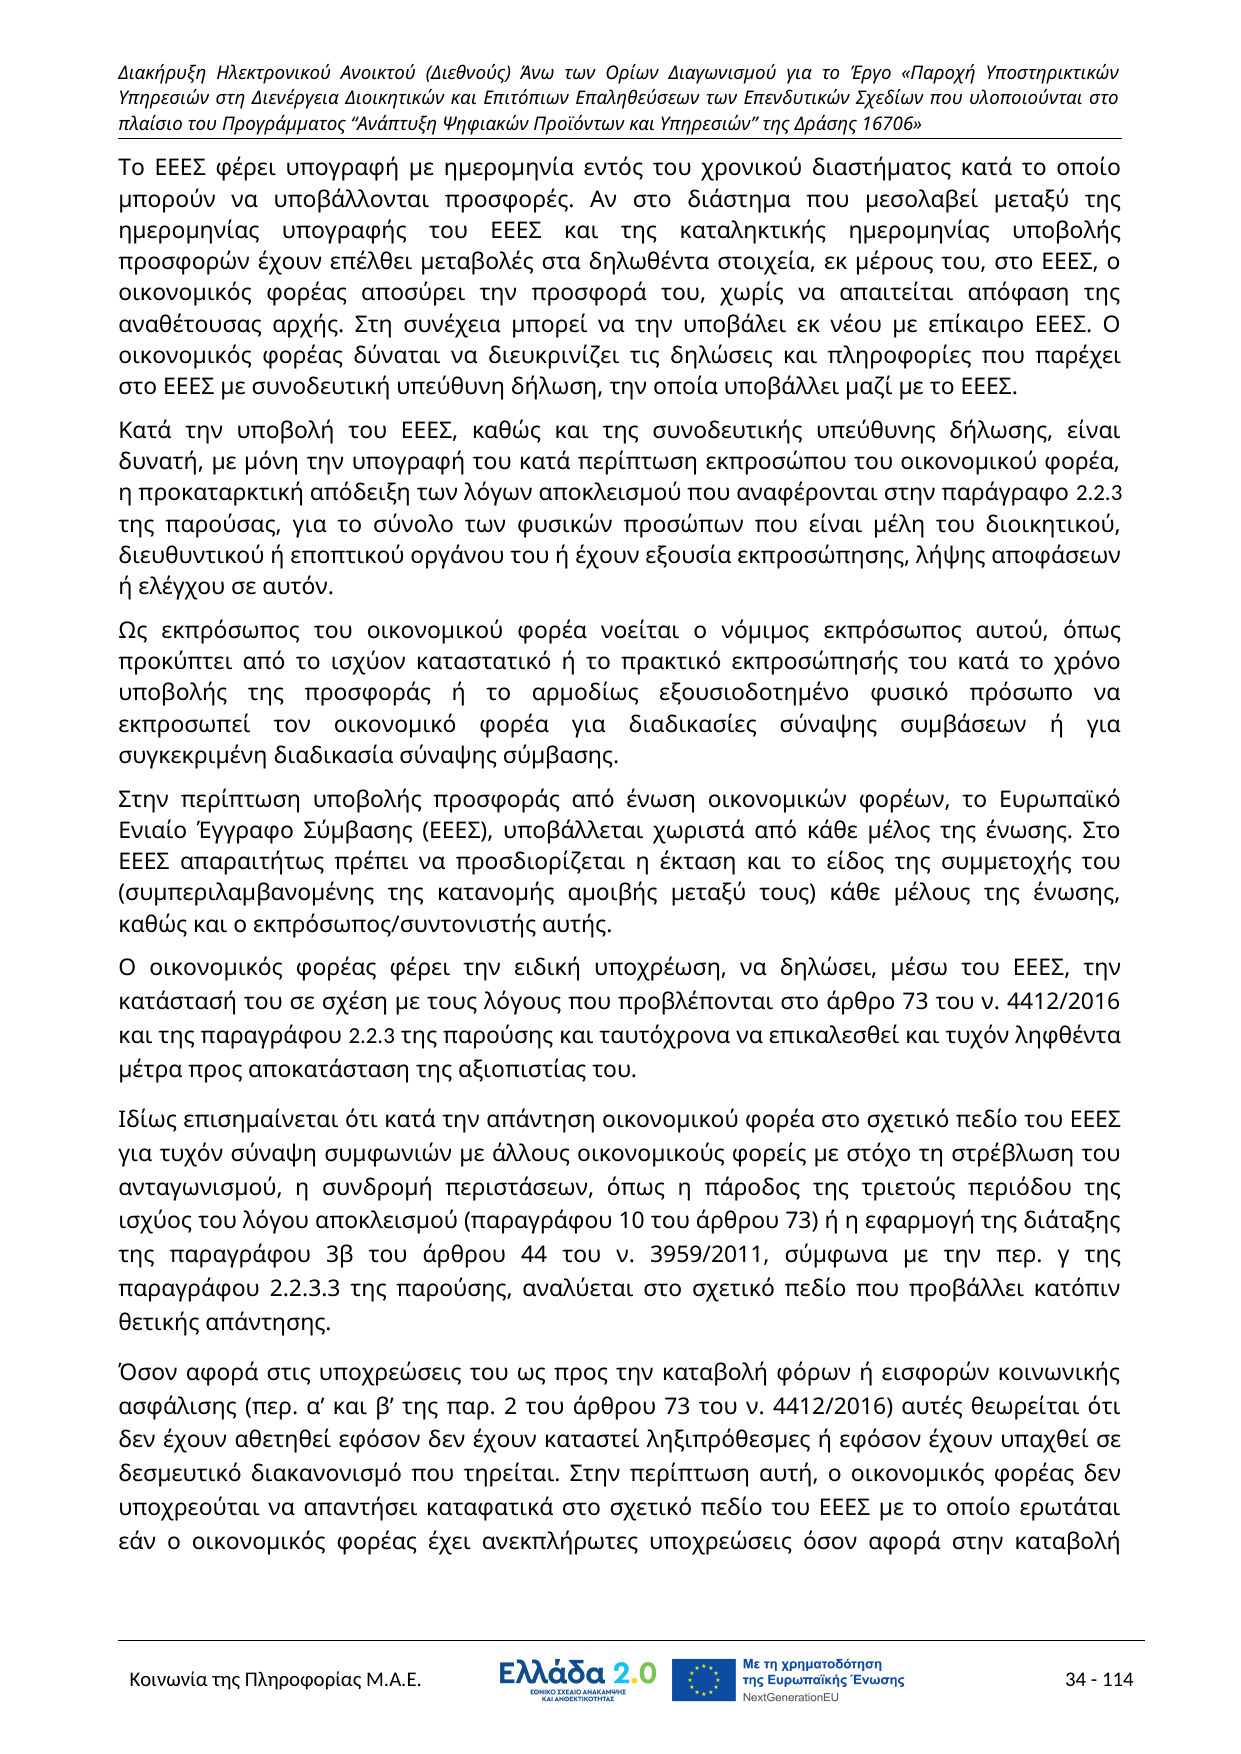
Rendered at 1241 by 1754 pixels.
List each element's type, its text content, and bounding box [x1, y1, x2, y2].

text Ο οικονομικός φορέας φέρει την ειδική υποχρέωση, να δηλώσει, μέσω του ΕΕΕΣ, την κατάστασή του σε σχέση με τους λόγους που προβλέπονται στο άρθρο 73 του ν. 4412/2016 και της παραγράφου 2.2.3 της παρούσης και ταυτόχρονα να επικαλεσθεί και τυχόν ληφθέντα μέτρα προς αποκατάσταση της αξιοπιστίας του. [118, 951, 1122, 1084]
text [118, 1356, 1122, 1556]
text Το ΕΕΕΣ φέρει υπογραφή με ημερομηνία εντός του χρονικού διαστήματος κατά το οποίο μπορούν να υποβάλλονται προσφορές. Αν στο διάστημα που μεσολαβεί μεταξύ της ημερομηνίας υπογραφής του ΕΕΕΣ και της καταληκτικής ημερομηνίας υποβολής προσφορών έχουν επέλθει μεταβολές στα δηλωθέντα στοιχεία, εκ μέρους του, στο ΕΕΕΣ, ο οικονομικός φορέας αποσύρει την προσφορά του, χωρίς να απαιτείται απόφαση της αναθέτουσας αρχής. Στη συνέχεια μπορεί να την υποβάλει εκ νέου με επίκαιρο ΕΕΕΣ. Ο οικονομικός φορέας δύναται να διευκρινίζει τις δηλώσεις και πληροφορίες που παρέχει στο ΕΕΕΣ με συνοδευτική υπεύθυνη δήλωση, την οποία υποβάλλει μαζί με το ΕΕΕΣ. [118, 151, 1122, 401]
text Στην περίπτωση υποβολής προσφοράς από ένωση οικονομικών φορέων, το Ευρωπαϊκό Ενιαίο Έγγραφο Σύμβασης (ΕΕΕΣ), υποβάλλεται χωριστά από κάθε μέλος της ένωσης. Στο ΕΕΕΣ απαραιτήτως πρέπει να προσδιορίζεται η έκταση και το είδος της συμμετοχής του (συμπεριλαμβανομένης της κατανομής αμοιβής μεταξύ τους) κάθε μέλους της ένωσης, καθώς και ο εκπρόσωπος/συντονιστής αυτής. [118, 782, 1122, 939]
text Ως εκπρόσωπος του οικονομικού φορέα νοείται ο νόμιμος εκπρόσωπος αυτού, όπως προκύπτει από το ισχύον καταστατικό ή το πρακτικό εκπροσώπησής του κατά το χρόνο υποβολής της προσφοράς ή το αρμοδίως εξουσιοδοτημένο φυσικό πρόσωπο να εκπροσωπεί τον οικονομικό φορέα για διαδικασίες σύναψης συμβάσεων ή για συγκεκριμένη διαδικασία σύναψης σύμβασης. [118, 614, 1122, 770]
picture [484, 1643, 919, 1717]
text Κατά την υποβολή του ΕΕΕΣ, καθώς και της συνοδευτικής υπεύθυνης δήλωσης, είναι δυνατή, με μόνη την υπογραφή του κατά περίπτωση εκπροσώπου του οικονομικού φορέα, η προκαταρκτική απόδειξη των λόγων αποκλεισμού που αναφέρονται στην παράγραφο 2.2.3 της παρούσας, για το σύνολο των φυσικών προσώπων που είναι μέλη του διοικητικού, διευθυντικού ή εποπτικού οργάνου του ή έχουν εξουσία εκπροσώπησης, λήψης αποφάσεων ή ελέγχου σε αυτόν. [118, 414, 1122, 601]
text Ιδίως επισημαίνεται ότι κατά την απάντηση οικονομικού φορέα στο σχετικό πεδίο του ΕΕΕΣ για τυχόν σύναψη συμφωνιών με άλλους οικονομικούς φορείς με στόχο τη στρέβλωση του ανταγωνισμού, η συνδρομή περιστάσεων, όπως η πάροδος της τριετούς περιόδου της ισχύος του λόγου αποκλεισμού (παραγράφου 10 του άρθρου 73) ή η εφαρμογή της διάταξης της παραγράφου 3β του άρθρου 44 του ν. 3959/2011, σύμφωνα με την περ. γ της παραγράφου 2.2.3.3 της παρούσης, αναλύεται στο σχετικό πεδίο που προβάλλει κατόπιν θετικής απάντησης. [118, 1103, 1122, 1337]
